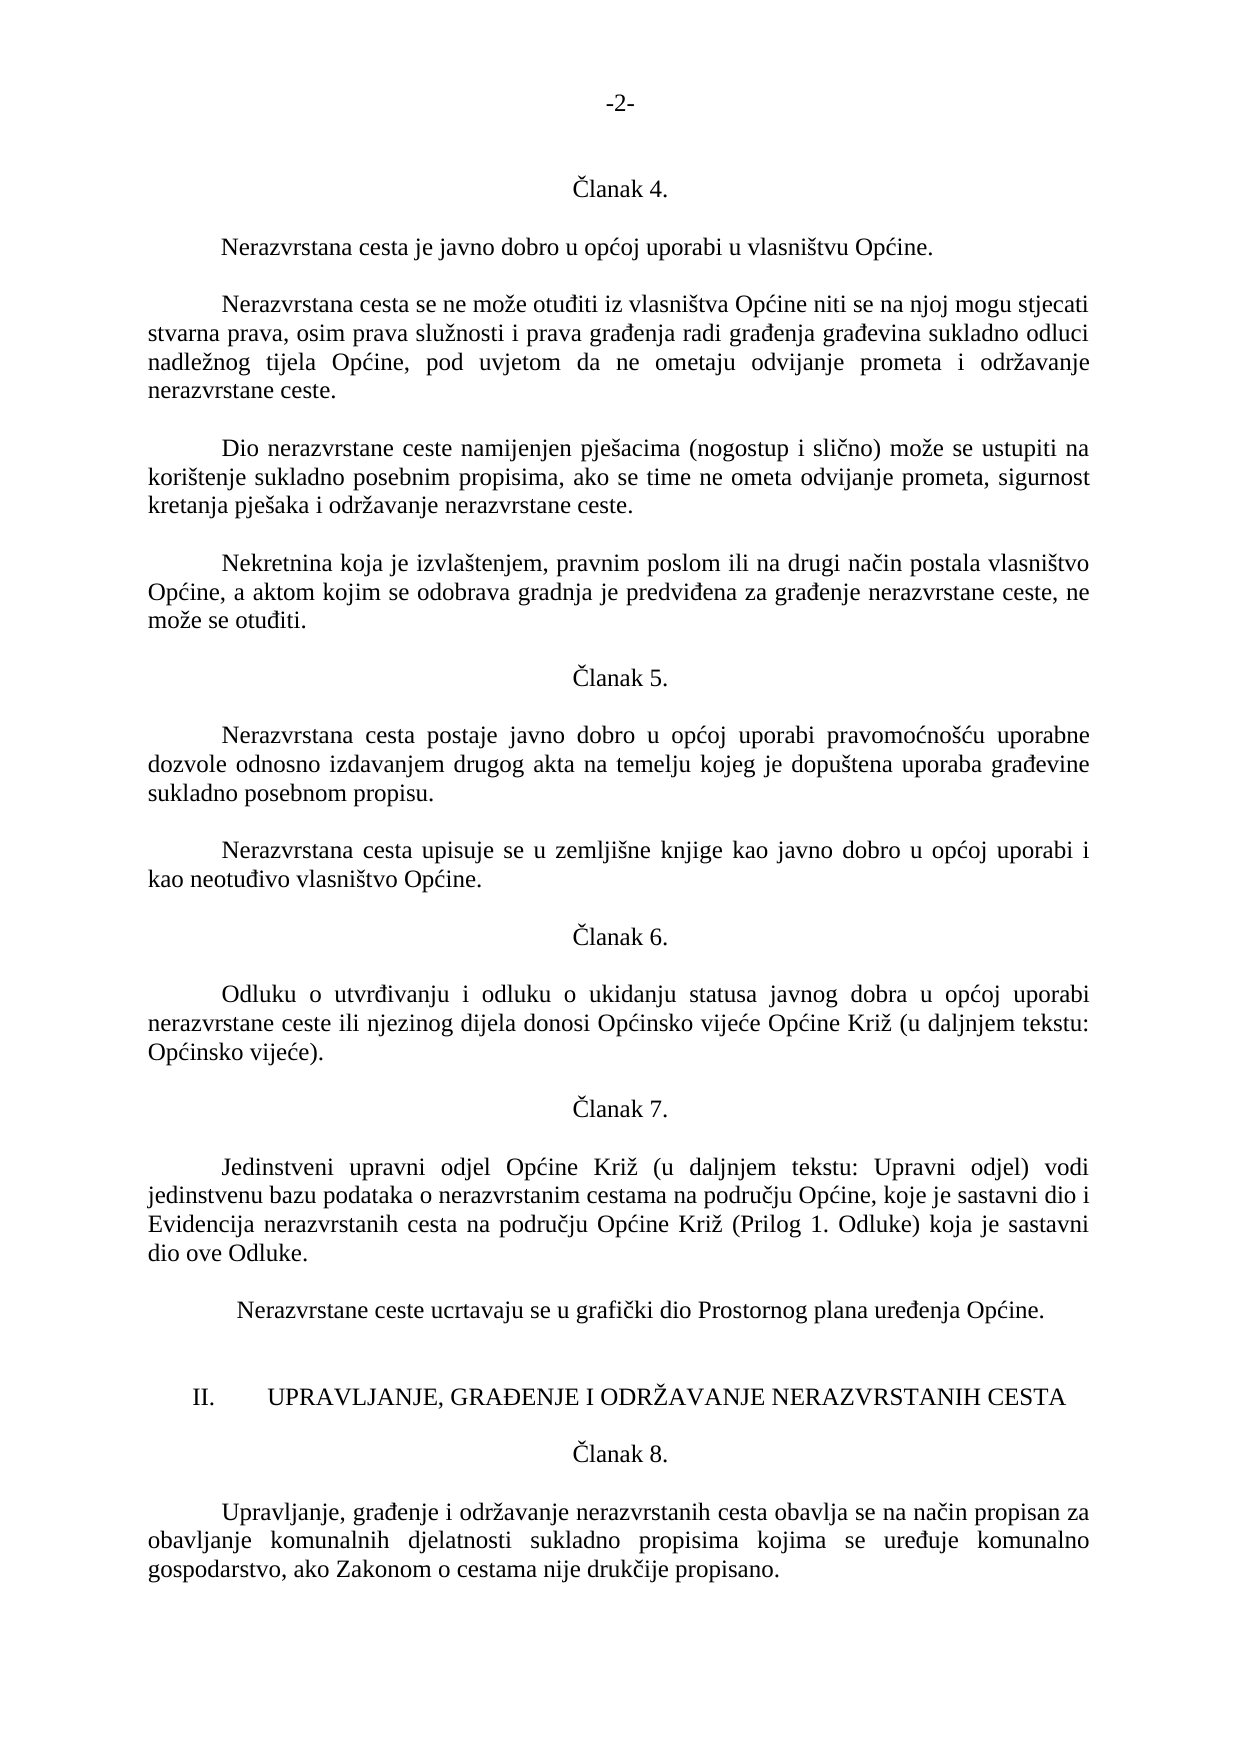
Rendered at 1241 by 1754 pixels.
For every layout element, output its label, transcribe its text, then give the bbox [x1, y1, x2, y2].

text Nerazvrstana cesta upisuje se u zemljišne knjige kao javno dobro u općoj uporabi i kao neotuđivo vlasništvo Općine. [148, 835, 1090, 893]
text Nerazvrstana cesta se ne može otuđiti iz vlasništva Općine niti se na njoj mogu stjecati stvarna prava, osim prava služnosti i prava građenja radi građenja građevina sukladno odluci nadležnog tijela Općine, pod uvjetom da ne ometaju odvijanje prometa i održavanje nerazvrstane ceste. [148, 289, 1090, 404]
text Članak 6. [148, 922, 1092, 950]
text Članak 5. [148, 663, 1092, 692]
list UPRAVLJANJE, GRAĐENJE I ODRŽAVANJE NERAZVRSTANIH CESTA [192, 1382, 1092, 1410]
text Nerazvrstana cesta postaje javno dobro u općoj uporabi pravomoćnošću uporabne dozvole odnosno izdavanjem drugog akta na temelju kojeg je dopuštena uporaba građevine sukladno posebnom propisu. [148, 720, 1090, 807]
text Članak 4. [148, 174, 1092, 203]
text Upravljanje, građenje i održavanje nerazvrstanih cesta obavlja se na način propisan za obavljanje komunalnih djelatnosti sukladno propisima kojima se uređuje komunalno gospodarstvo, ako Zakonom o cestama nije drukčije propisano. [148, 1497, 1090, 1583]
text Jedinstveni upravni odjel Općine Križ (u daljnjem tekstu: Upravni odjel) vodi jedinstvenu bazu podataka o nerazvrstanim cestama na području Općine, koje je sastavni dio i Evidencija nerazvrstanih cesta na području Općine Križ (Prilog 1. Odluke) koja je sastavni dio ove Odluke. [148, 1152, 1090, 1267]
text Odluku o utvrđivanju i odluku o ukidanju statusa javnog dobra u općoj uporabi nerazvrstane ceste ili njezinog dijela donosi Općinsko vijeće Općine Križ (u daljnjem tekstu: Općinsko vijeće). [148, 979, 1090, 1065]
text -2- [148, 88, 1092, 117]
text Dio nerazvrstane ceste namijenjen pješacima (nogostup i slično) može se ustupiti na korištenje sukladno posebnim propisima, ako se time ne ometa odvijanje prometa, sigurnost kretanja pješaka i održavanje nerazvrstane ceste. [148, 433, 1090, 519]
text Članak 8. [148, 1439, 1092, 1468]
text Nerazvrstana cesta je javno dobro u općoj uporabi u vlasništvu Općine. [221, 232, 1092, 260]
text Nerazvrstane ceste ucrtavaju se u grafički dio Prostornog plana uređenja Općine. [148, 1295, 1092, 1324]
text Nekretnina koja je izvlaštenjem, pravnim poslom ili na drugi način postala vlasništvo Općine, a aktom kojim se odobrava gradnja je predviđena za građenje nerazvrstane ceste, ne može se otuđiti. [148, 548, 1090, 634]
text Članak 7. [148, 1094, 1092, 1123]
